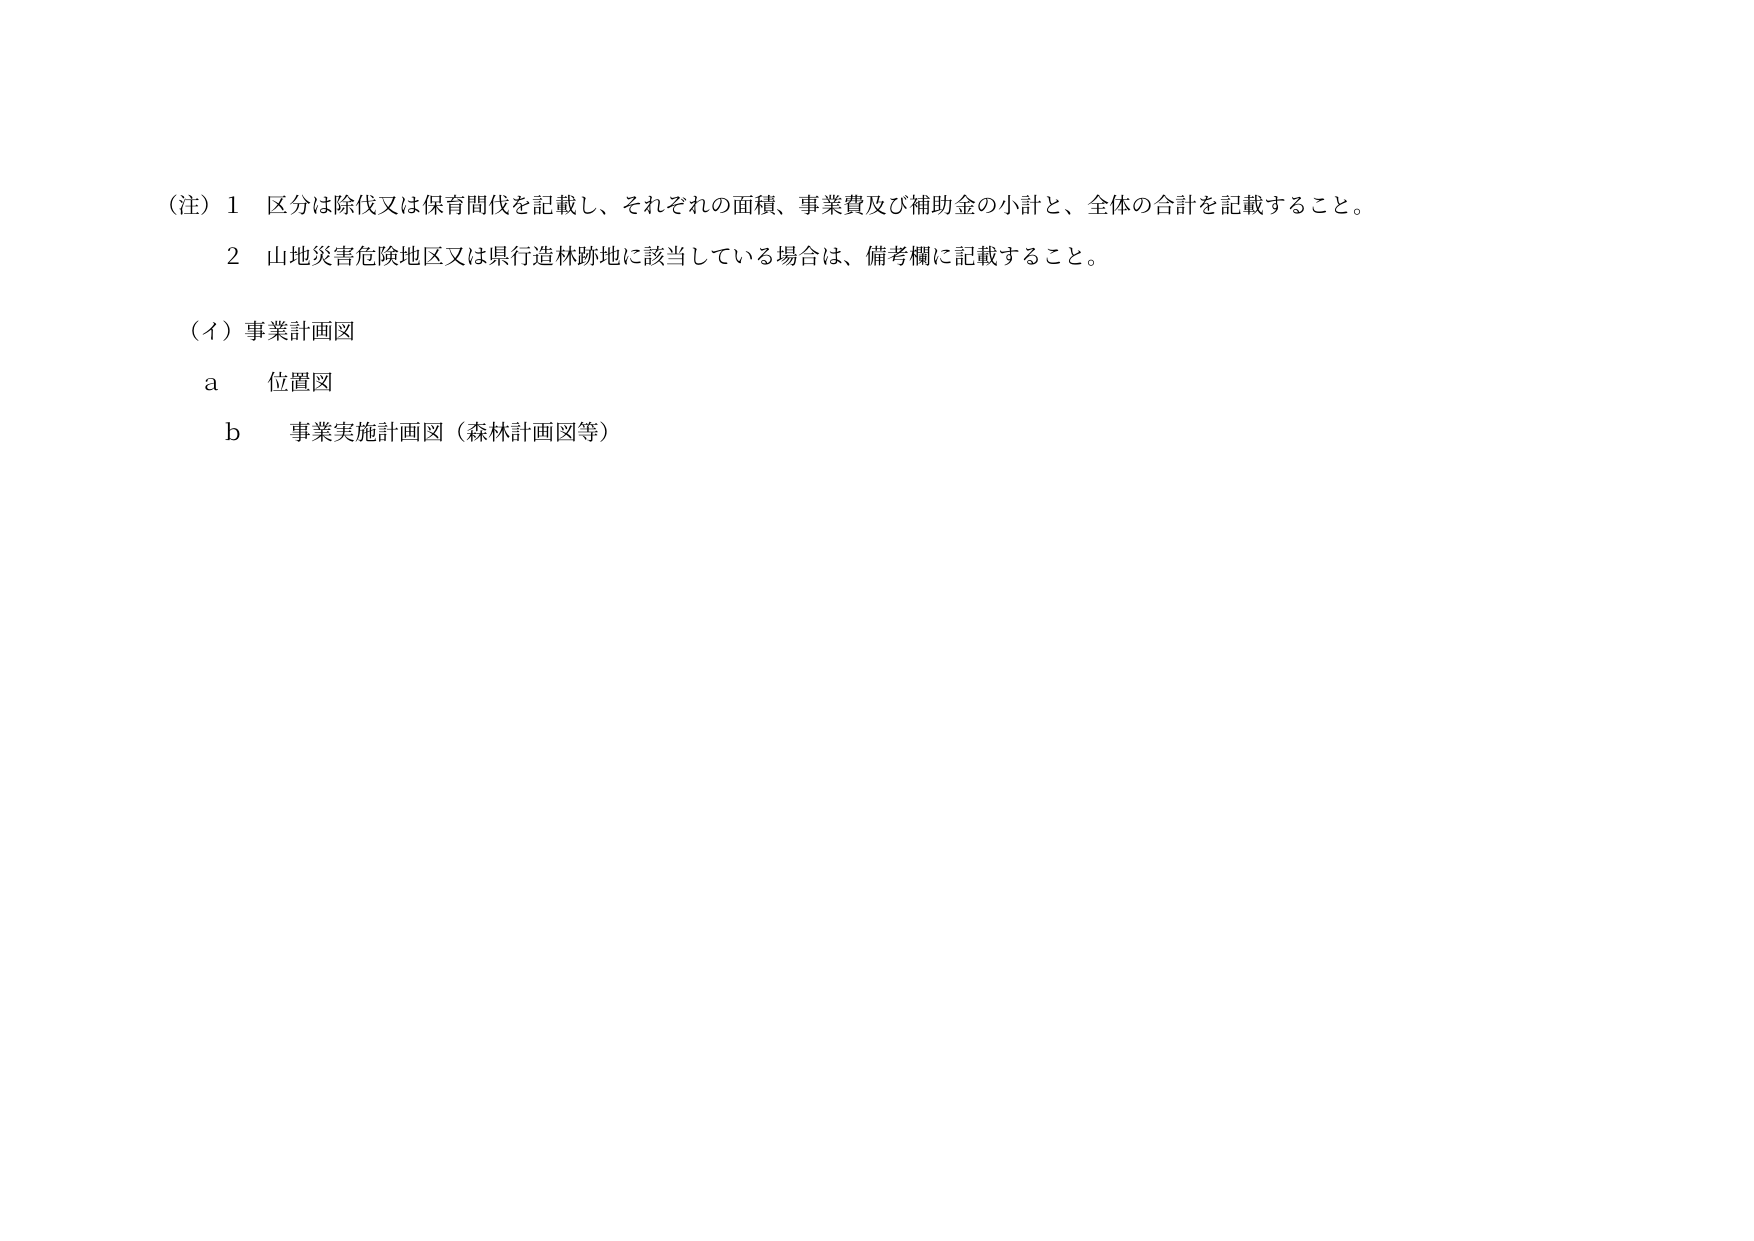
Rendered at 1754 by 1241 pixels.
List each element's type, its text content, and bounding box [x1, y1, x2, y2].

text ａ 位置図 [156, 355, 1598, 406]
text ２ 山地災害危険地区又は県行造林跡地に該当している場合は、備考欄に記載すること。 [178, 229, 1598, 280]
text ｂ 事業実施計画図（森林計画図等） [156, 406, 1598, 456]
text （注）１ 区分は除伐又は保育間伐を記載し、それぞれの面積、事業費及び補助金の小計と、全体の合計を記載すること。 [156, 179, 1598, 229]
text （イ）事業計画図 [156, 305, 1598, 355]
